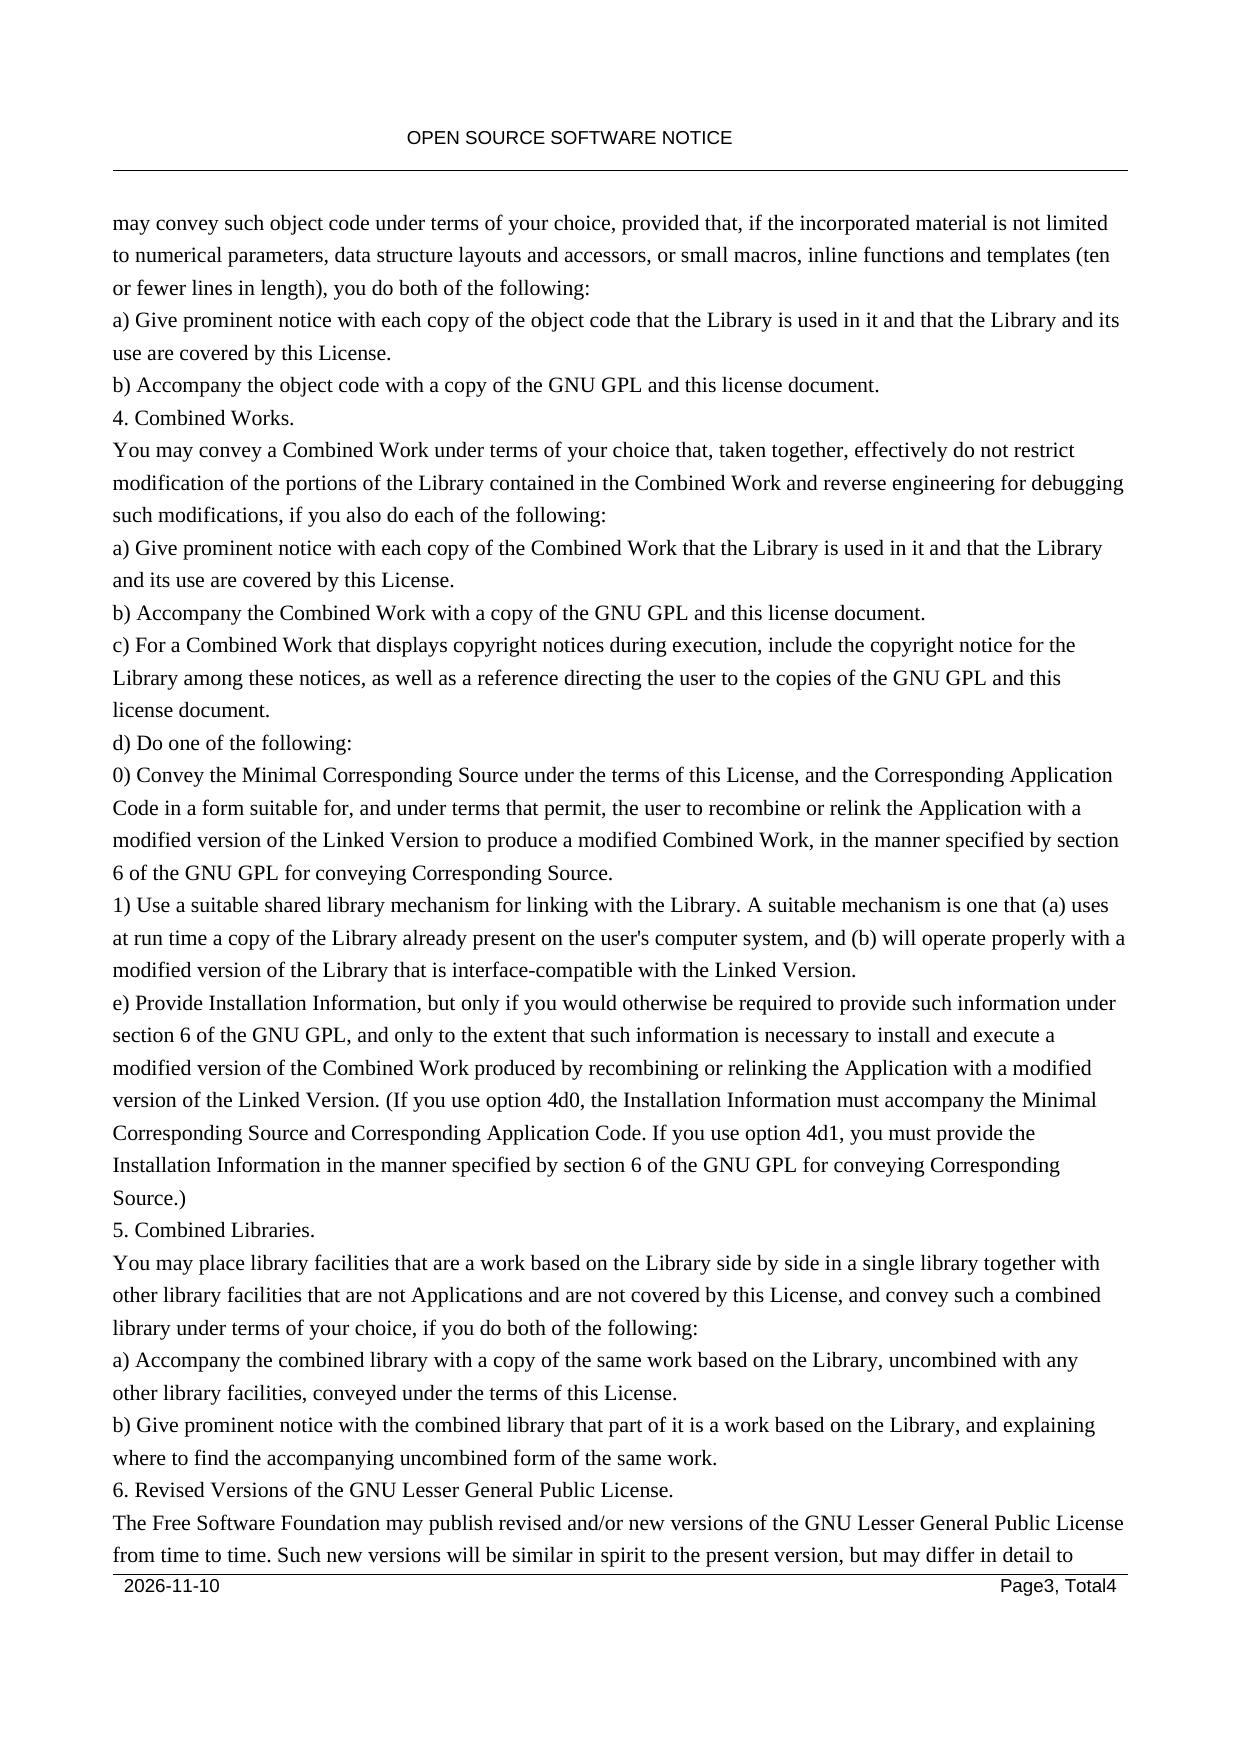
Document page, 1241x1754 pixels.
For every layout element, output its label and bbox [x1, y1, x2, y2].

text [112, 206, 1128, 1571]
